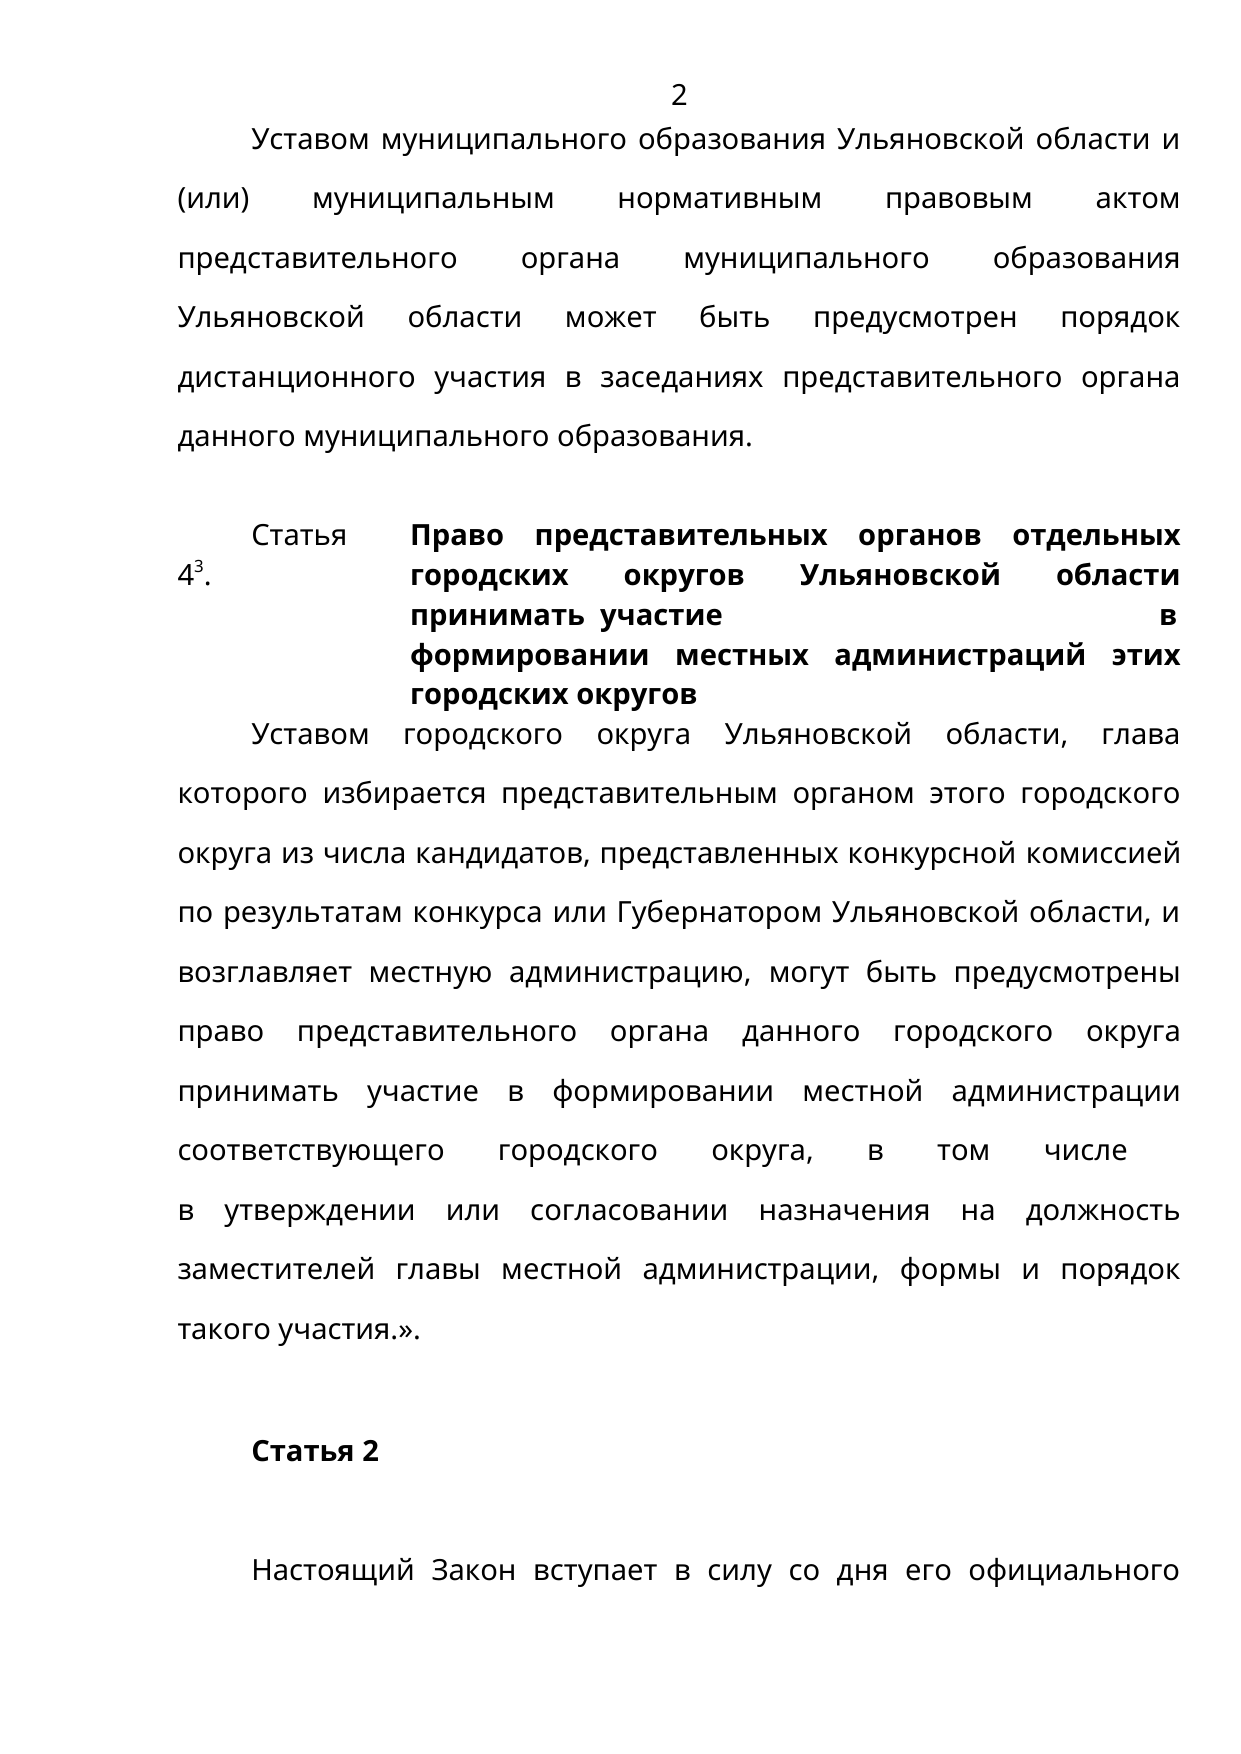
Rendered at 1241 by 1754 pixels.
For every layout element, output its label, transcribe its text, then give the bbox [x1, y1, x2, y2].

list Уставом муниципального образования Ульяновской области и (или) муниципальным нормативным правовым актом представительного органа муниципального образования Ульяновской области может быть предусмотрен порядок дистанционного участия в заседаниях представительного органа данного муниципального образования. [177, 118, 1181, 455]
text Статья 2 [177, 1430, 1181, 1469]
table_header Право представительных органов отдельных городских округов Ульяновской области принимать участие в формировании местных администраций этих городских округов [399, 515, 1192, 713]
table_header Статья 43. [166, 515, 399, 713]
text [177, 1549, 1181, 1588]
text Уставом городского округа Ульяновской области, глава которого избирается представительным органом этого городского округа из числа кандидатов, представленных конкурсной комиссией по результатам конкурса или Губернатором Ульяновской области, и возглавляет местную администрацию, могут быть предусмотрены право представительного органа данного городского округа принимать участие в формировании местной администрации соответствующего городского округа, в том числе в утверждении или согласовании назначения на должность заместителей главы местной администрации, формы и порядок такого участия.». [177, 713, 1181, 1348]
